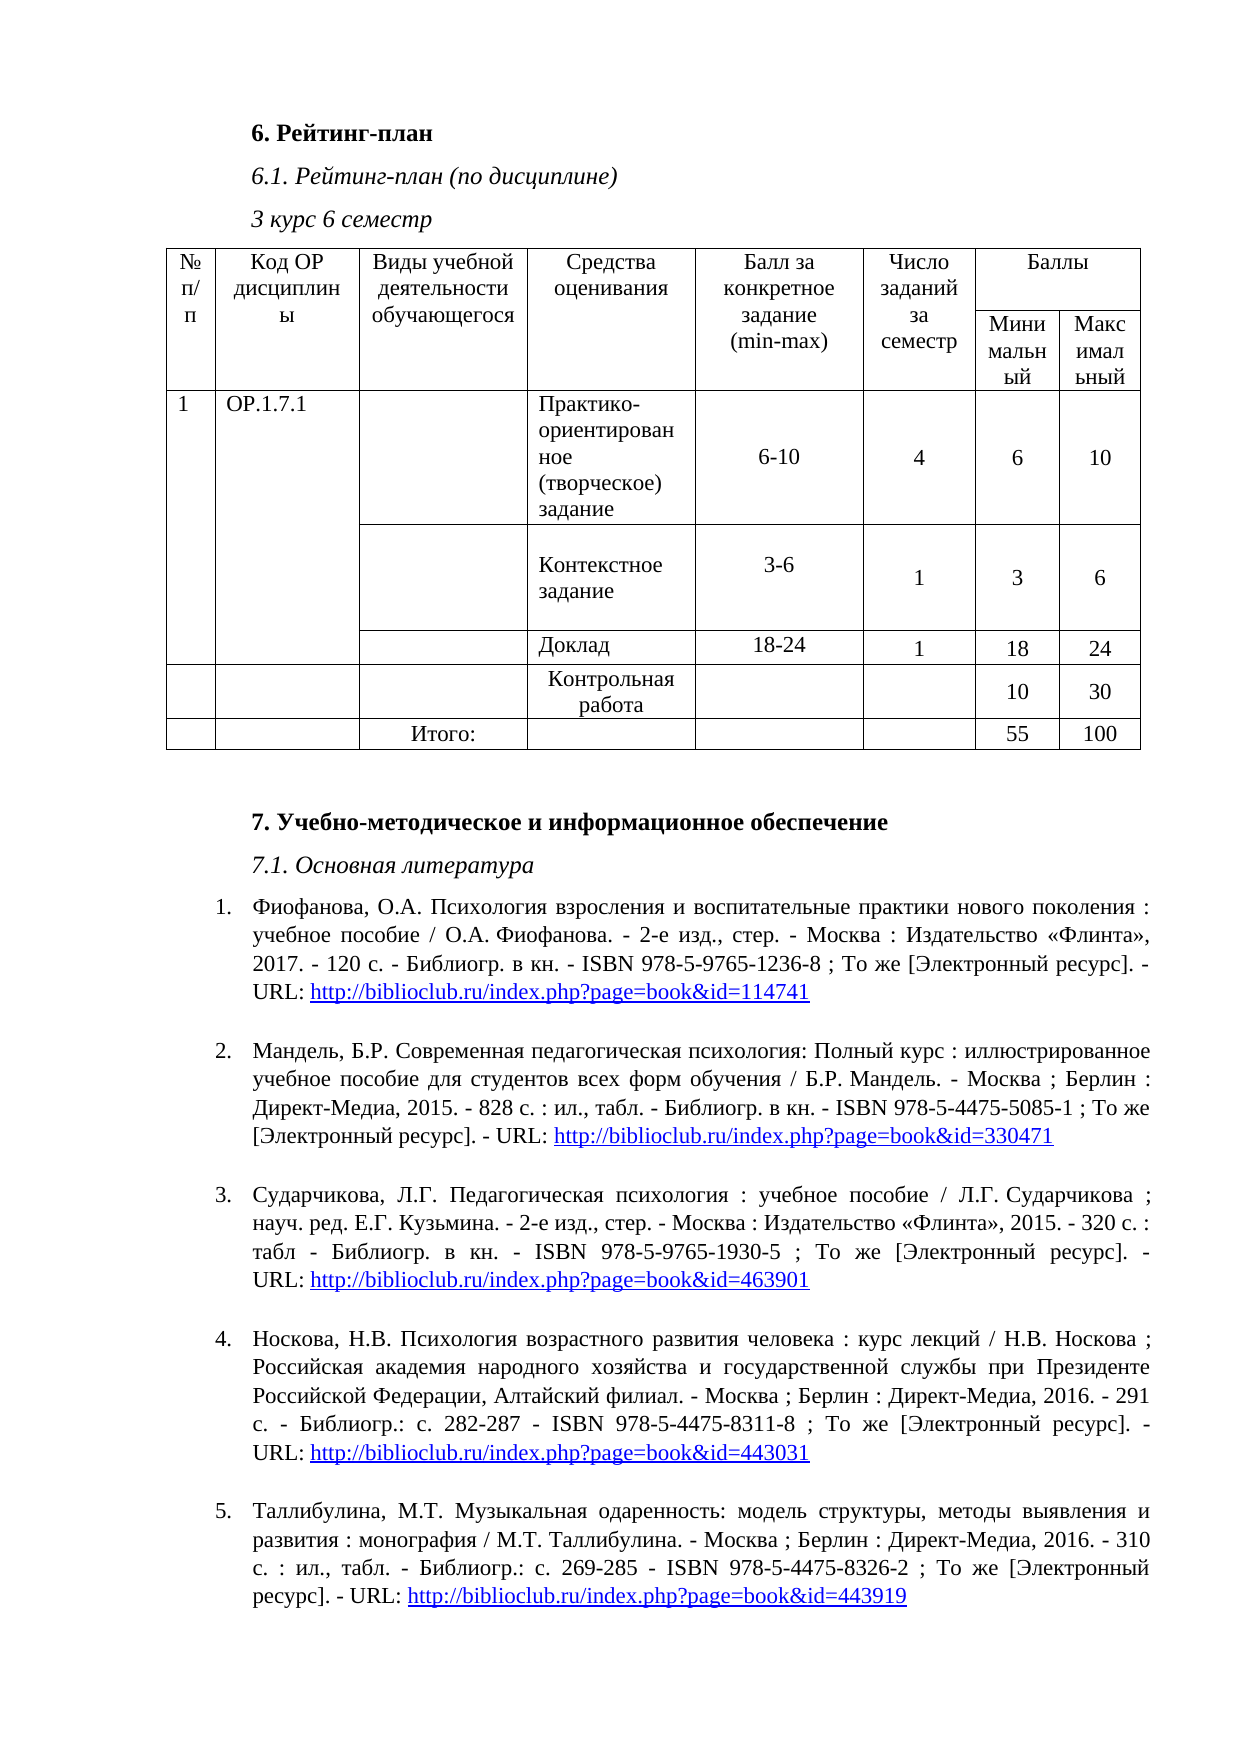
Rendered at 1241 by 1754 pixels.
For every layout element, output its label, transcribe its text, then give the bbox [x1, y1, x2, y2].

list Носкова, Н.В. Психология возрастного развития человека : курс лекций / Н.В. Носкова ; Российская академия народного хозяйства и государственной службы при Президенте Российской Федерации, Алтайский филиал. - Москва ; Берлин : Директ-Медиа, 2016. - 291 с. - Библиогр.: с. 282-287 - ISBN 978-5-4475-8311-8 ; То же [Электронный ресурс]. - URL: http://biblioclub.ru/index.php?page=book&id=443031 [215, 1325, 1152, 1465]
table_cell 30 [1060, 665, 1140, 717]
table_cell 100 [1060, 719, 1140, 749]
table_cell 6 [1060, 525, 1140, 630]
table_cell [696, 665, 863, 717]
text 7.1. Основная литература [177, 850, 1152, 879]
table_cell Доклад [528, 631, 695, 664]
table_cell [528, 719, 695, 749]
table_header Баллы [976, 249, 1140, 310]
table_cell [360, 665, 527, 717]
list Мандель, Б.Р. Современная педагогическая психология: Полный курс : иллюстрированное учебное пособие для студентов всех форм обучения / Б.Р. Мандель. - Москва ; Берлин : Директ-Медиа, 2015. - 828 с. : ил., табл. - Библиогр. в кн. - ISBN 978-5-4475-5085-1 ; То же [Электронный ресурс]. - URL: http://biblioclub.ru/index.php?page=book&id=330471 [215, 1037, 1152, 1149]
table_cell Практико-ориентированное (творческое) задание [528, 391, 695, 524]
table_cell [696, 719, 863, 749]
table_header Число заданий за семестр [864, 249, 975, 389]
table_cell [216, 719, 359, 749]
table_cell [864, 665, 975, 717]
table_cell 6 [976, 391, 1059, 524]
table_header Балл за конкретное задание (min-max) [696, 249, 863, 389]
list Таллибулина, М.Т. Музыкальная одаренность: модель структуры, методы выявления и развития : монография / М.Т. Таллибулина. - Москва ; Берлин : Директ-Медиа, 2016. - 310 с. : ил., табл. - Библиогр.: с. 269-285 - ISBN 978-5-4475-8326-2 ; То же [Электронный ресурс]. - URL: http://biblioclub.ru/index.php?page=book&id=443919 [215, 1497, 1152, 1609]
table_cell 3 [976, 525, 1059, 630]
table_cell Итого: [360, 719, 527, 749]
table_cell [167, 719, 215, 749]
text 6.1. Рейтинг-план (по дисциплине) [177, 161, 1152, 190]
text 3 курс 6 семестр [177, 204, 1152, 233]
table_cell Максимальный [1060, 311, 1140, 389]
table_cell 1 [167, 391, 215, 664]
table_cell Контекстное задание [528, 525, 695, 630]
table_cell 1 [864, 525, 975, 630]
table_cell 6-10 [696, 391, 863, 524]
table_cell ОР.1.7.1 [216, 391, 359, 664]
table_header № п/п [167, 249, 215, 389]
table_cell [216, 665, 359, 717]
table_cell [360, 525, 527, 630]
table_cell 24 [1060, 631, 1140, 664]
table_cell 18 [976, 631, 1059, 664]
table_header Виды учебной деятельности обучающегося [360, 249, 527, 389]
text 7. Учебно-методическое и информационное обеспечение [177, 807, 1152, 836]
table_cell 10 [1060, 391, 1140, 524]
table_cell [167, 665, 215, 717]
text 6. Рейтинг-план [177, 118, 1152, 147]
table_cell 3-6 [696, 525, 863, 630]
list Сударчикова, Л.Г. Педагогическая психология : учебное пособие / Л.Г. Сударчикова ; науч. ред. Е.Г. Кузьмина. - 2-е изд., стер. - Москва : Издательство «Флинта», 2015. - 320 с. : табл - Библиогр. в кн. - ISBN 978-5-9765-1930-5 ; То же [Электронный ресурс]. - URL: http://biblioclub.ru/index.php?page=book&id=463901 [215, 1181, 1152, 1293]
table_cell 55 [976, 719, 1059, 749]
table_header Код ОР дисциплины [216, 249, 359, 389]
table_cell 4 [864, 391, 975, 524]
table_cell [360, 391, 527, 524]
table_cell Минимальный [976, 311, 1059, 389]
table_cell 1 [864, 631, 975, 664]
table_cell [360, 631, 527, 664]
table_cell 10 [976, 665, 1059, 717]
table_cell [864, 719, 975, 749]
list Фиофанова, О.А. Психология взросления и воспитательные практики нового поколения : учебное пособие / О.А. Фиофанова. - 2-е изд., стер. - Москва : Издательство «Флинта», 2017. - 120 с. - Библиогр. в кн. - ISBN 978-5-9765-1236-8 ; То же [Электронный ресурс]. - URL: http://biblioclub.ru/index.php?page=book&id=114741 [215, 893, 1152, 1005]
table_cell 18-24 [696, 631, 863, 664]
table_cell Контрольная работа [528, 665, 695, 717]
table_header Средства оценивания [528, 249, 695, 389]
